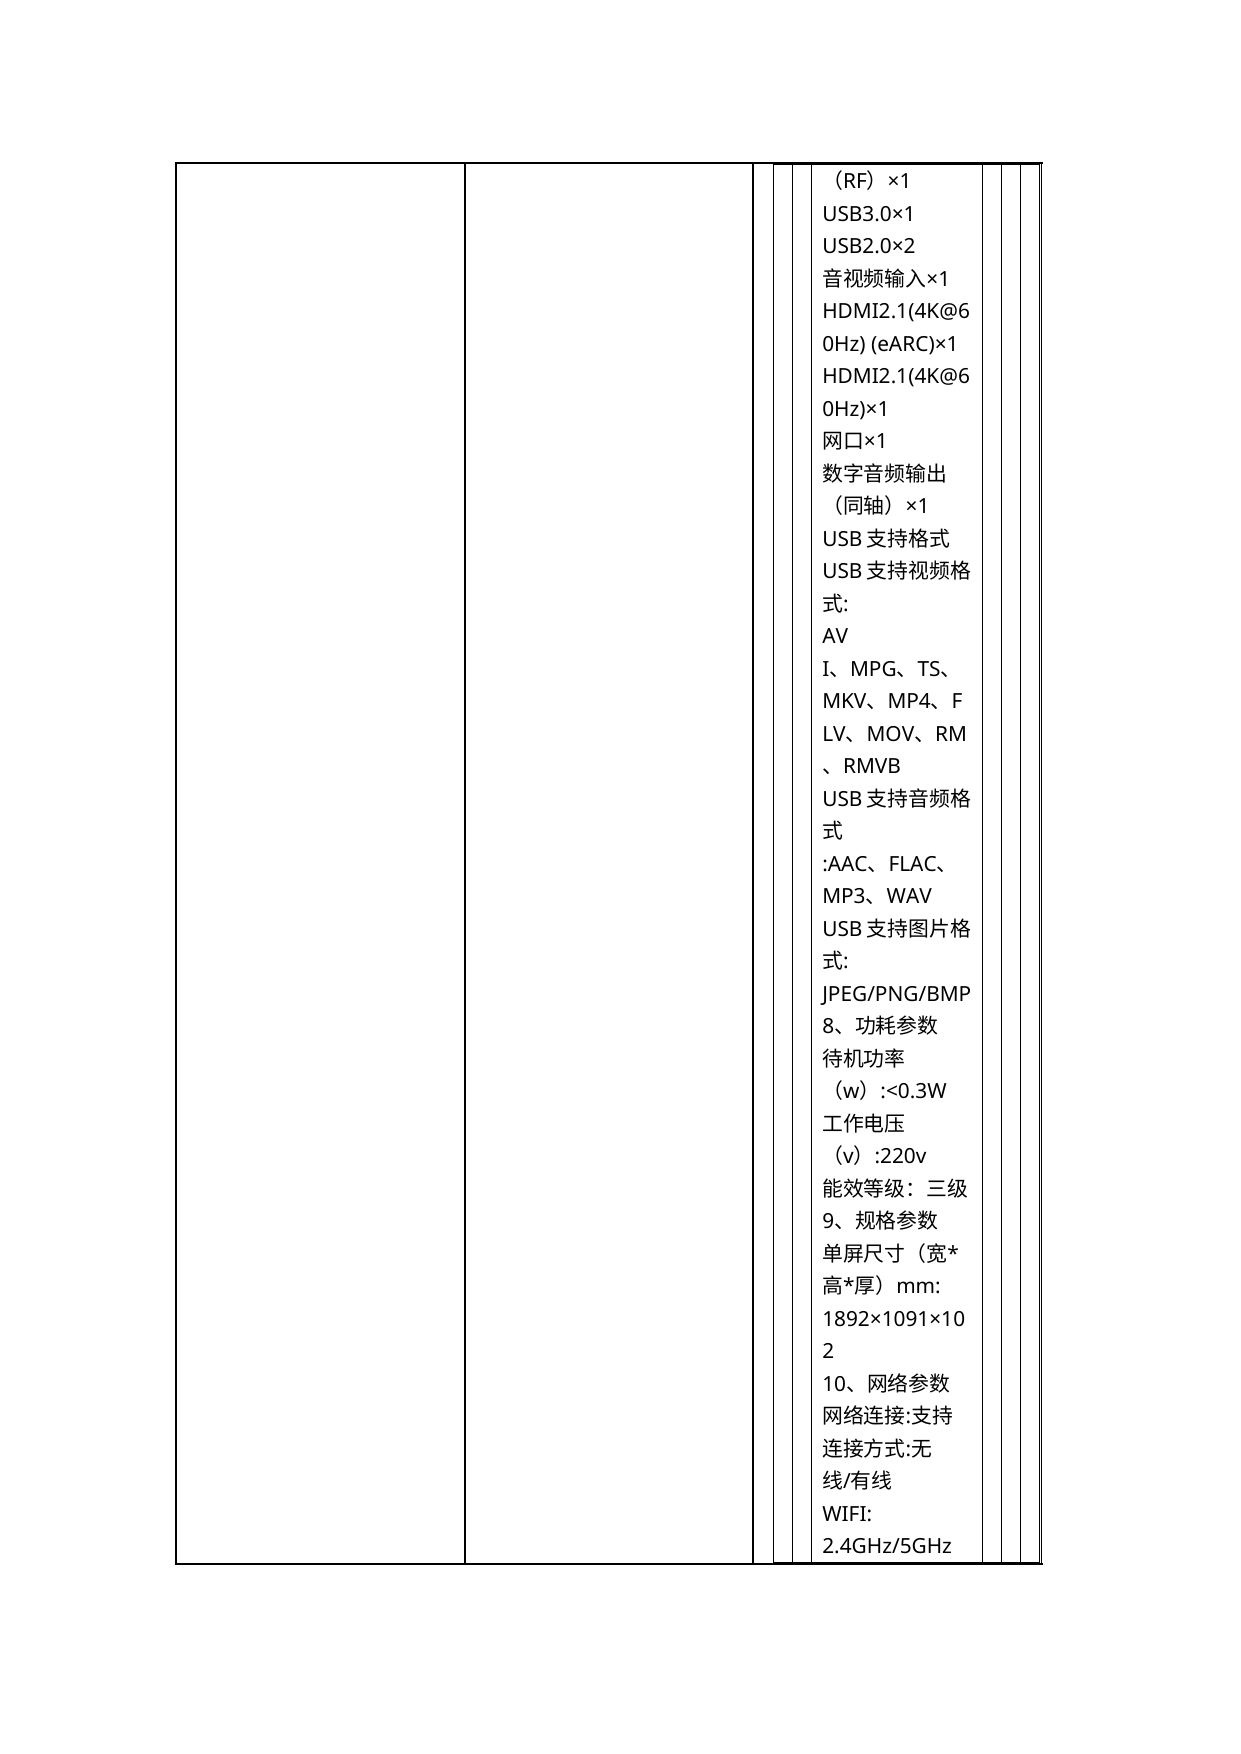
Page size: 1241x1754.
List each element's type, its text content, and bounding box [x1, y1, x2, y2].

table_cell [1002, 165, 1020, 1562]
table_cell [983, 165, 1001, 1562]
table_cell 2 [177, 164, 464, 1563]
table_cell [754, 164, 773, 1563]
table_cell [793, 165, 811, 1562]
table_cell [812, 165, 982, 1562]
table_cell [1021, 165, 1039, 1562]
table_cell [466, 164, 752, 1563]
table_cell [774, 165, 792, 1562]
